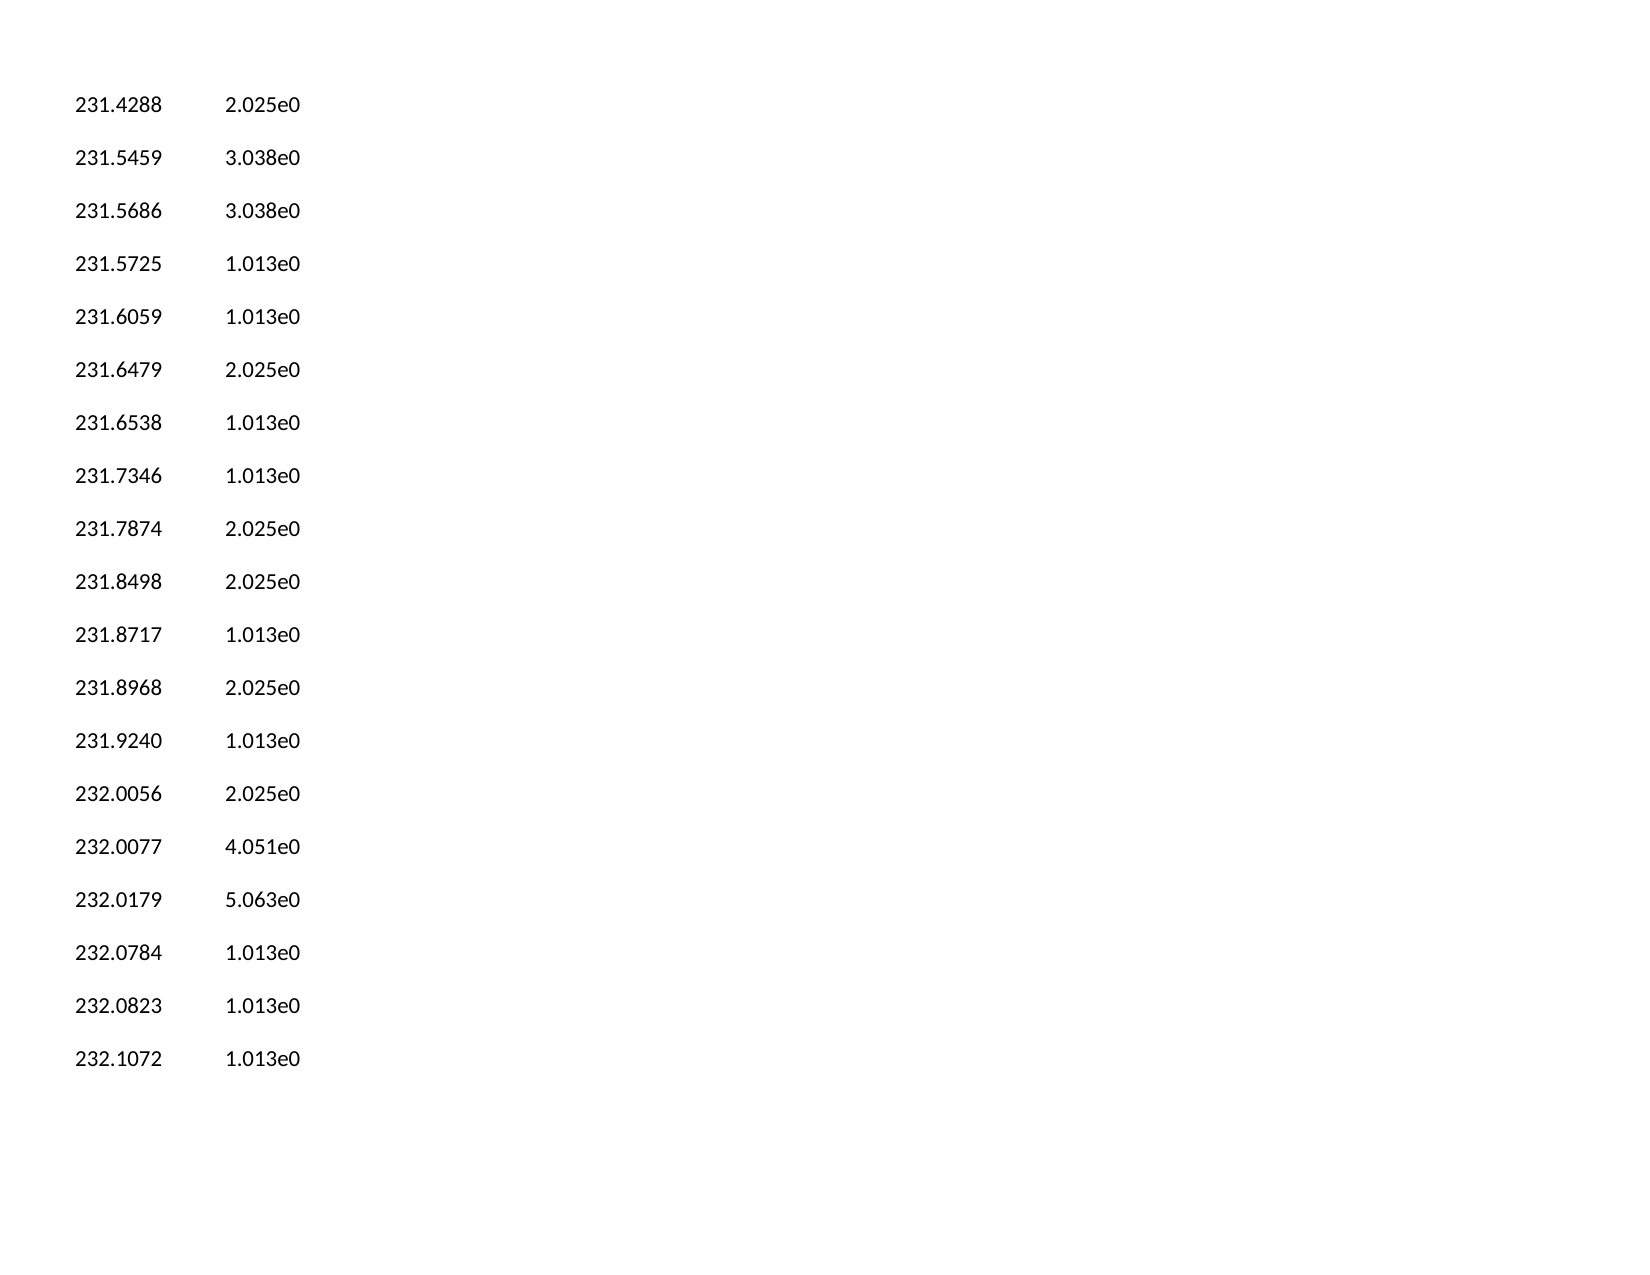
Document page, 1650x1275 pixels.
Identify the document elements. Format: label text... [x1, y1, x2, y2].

text 231.5459 3.038e0 [75, 143, 1563, 171]
text 231.6479 2.025e0 [75, 355, 1563, 383]
text 231.6059 1.013e0 [75, 302, 1563, 330]
text 231.4288 2.025e0 [75, 90, 1563, 118]
text 232.0179 5.063e0 [75, 885, 1563, 913]
text 231.7874 2.025e0 [75, 514, 1563, 542]
text 231.5686 3.038e0 [75, 196, 1563, 224]
text 231.8498 2.025e0 [75, 567, 1563, 595]
text 231.6538 1.013e0 [75, 408, 1563, 436]
text 231.8968 2.025e0 [75, 673, 1563, 701]
text 232.0784 1.013e0 [75, 938, 1563, 966]
text 231.5725 1.013e0 [75, 249, 1563, 277]
text 231.7346 1.013e0 [75, 461, 1563, 489]
text 232.0823 1.013e0 [75, 991, 1563, 1019]
text 232.0056 2.025e0 [75, 779, 1563, 807]
text 231.9240 1.013e0 [75, 726, 1563, 754]
text 232.1072 1.013e0 [75, 1044, 1563, 1072]
text 231.8717 1.013e0 [75, 620, 1563, 648]
text 232.0077 4.051e0 [75, 832, 1563, 860]
